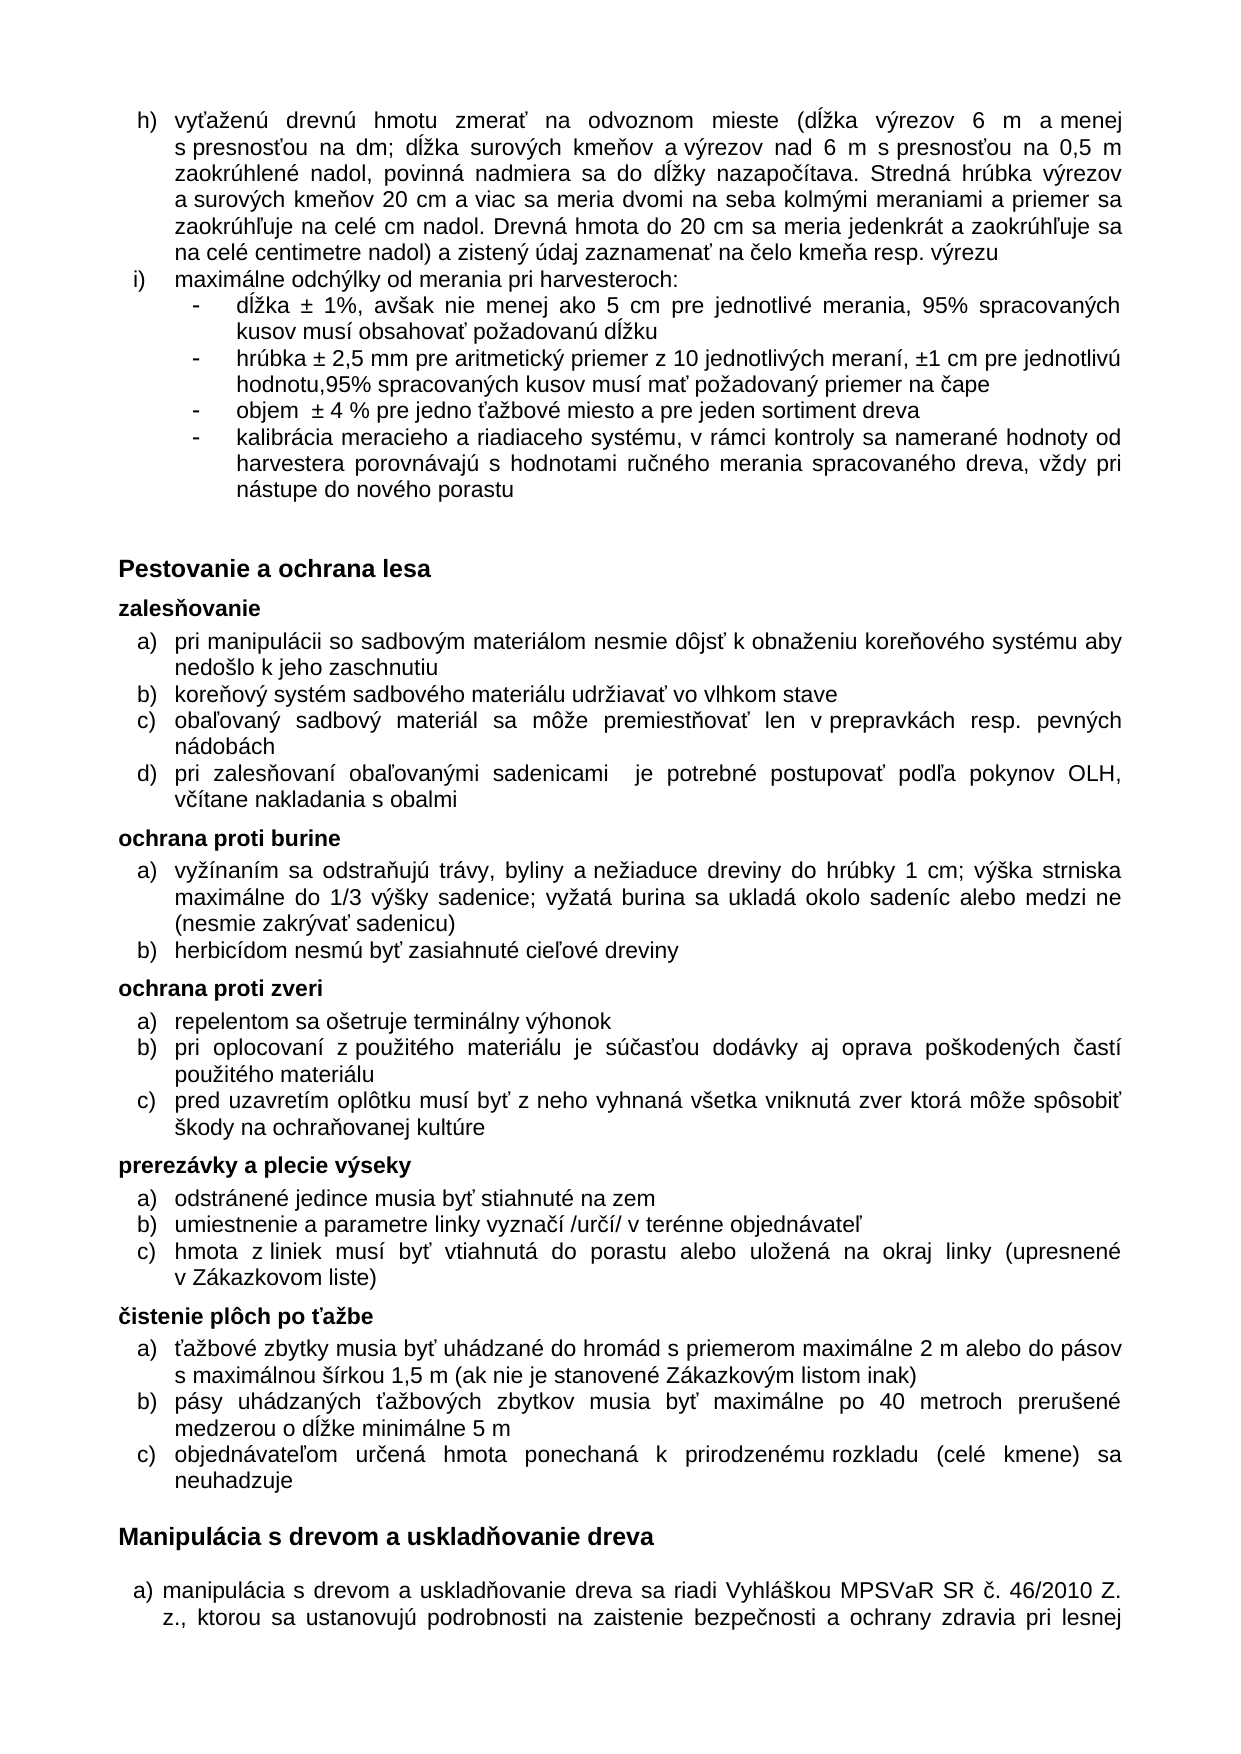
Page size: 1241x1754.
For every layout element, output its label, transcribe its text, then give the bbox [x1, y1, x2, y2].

list maximálne odchýlky od merania pri harvesteroch: [133, 266, 1122, 292]
list pri manipulácii so sadbovým materiálom nesmie dôjsť k obnaženiu koreňového systému aby nedošlo k jeho zaschnutiu [137, 628, 1122, 681]
list pásy uhádzaných ťažbových zbytkov musia byť maximálne po 40 metroch prerušené medzerou o dĺžke minimálne 5 m [137, 1388, 1122, 1441]
list obaľovaný sadbový materiál sa môže premiestňovať len v prepravkách resp. pevných nádobách [137, 707, 1122, 760]
list odstránené jedince musia byť stiahnuté na zem [137, 1185, 1122, 1211]
list objem ± 4 % pre jedno ťažbové miesto a pre jeden sortiment dreva [192, 397, 1122, 424]
list repelentom sa ošetruje terminálny výhonok [137, 1008, 1122, 1034]
list vyžínaním sa odstraňujú trávy, byliny a nežiaduce dreviny do hrúbky 1 cm; výška strniska maximálne do 1/3 výšky sadenice; vyžatá burina sa ukladá okolo sadeníc alebo medzi ne (nesmie zakrývať sadenicu) [137, 857, 1122, 937]
list objednávateľom určená hmota ponechaná k prirodzenému rozkladu (celé kmene) sa neuhadzuje [137, 1441, 1122, 1493]
subtitle ochrana proti burine [118, 825, 1122, 851]
list herbicídom nesmú byť zasiahnuté cieľové dreviny [137, 937, 1122, 963]
list vyťaženú drevnú hmotu zmerať na odvoznom mieste (dĺžka výrezov 6 m a menej s presnosťou na dm; dĺžka surových kmeňov a výrezov nad 6 m s presnosťou na 0,5 m zaokrúhlené nadol, povinná nadmiera sa do dĺžky nazapočítava. Stredná hrúbka výrezov a surových kmeňov 20 cm a viac sa meria dvomi na seba kolmými meraniami a priemer sa zaokrúhľuje na celé cm nadol. Drevná hmota do 20 cm sa meria jedenkrát a zaokrúhľuje sa na celé centimetre nadol) a zistený údaj zaznamenať na čelo kmeňa resp. výrezu [137, 107, 1122, 266]
list pri oplocovaní z použitého materiálu je súčasťou dodávky aj oprava poškodených častí použitého materiálu [137, 1034, 1122, 1087]
list pred uzavretím oplôtku musí byť z neho vyhnaná všetka vniknutá zver ktorá môže spôsobiť škody na ochraňovanej kultúre [137, 1087, 1122, 1140]
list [133, 1577, 1122, 1630]
list ťažbové zbytky musia byť uhádzané do hromád s priemerom maximálne 2 m alebo do pásov s maximálnou šírkou 1,5 m (ak nie je stanovené Zákazkovým listom inak) [137, 1335, 1122, 1388]
list kalibrácia meracieho a riadiaceho systému, v rámci kontroly sa namerané hodnoty od harvestera porovnávajú s hodnotami ručného merania spracovaného dreva, vždy pri nástupe do nového porastu [192, 424, 1122, 503]
list hrúbka ± 2,5 mm pre aritmetický priemer z 10 jednotlivých meraní, ±1 cm pre jednotlivú hodnotu,95% spracovaných kusov musí mať požadovaný priemer na čape [192, 344, 1122, 397]
list pri zalesňovaní obaľovanými sadenicami je potrebné postupovať podľa pokynov OLH, včítane nakladania s obalmi [137, 760, 1122, 812]
subtitle Pestovanie a ochrana lesa [118, 554, 1122, 583]
text Manipulácia s drevom a uskladňovanie dreva [118, 1522, 1122, 1551]
list umiestnenie a parametre linky vyznačí /určí/ v terénne objednávateľ [137, 1211, 1122, 1238]
subtitle ochrana proti zveri [118, 975, 1122, 1002]
list koreňový systém sadbového materiálu udržiavať vo vlhkom stave [137, 681, 1122, 707]
list dĺžka ± 1%, avšak nie menej ako 5 cm pre jednotlivé merania, 95% spracovaných kusov musí obsahovať požadovanú dĺžku [192, 292, 1122, 344]
list hmota z liniek musí byť vtiahnutá do porastu alebo uložená na okraj linky (upresnené v Zákazkovom liste) [137, 1238, 1122, 1290]
subtitle prerezávky a plecie výseky [118, 1152, 1122, 1179]
subtitle čistenie plôch po ťažbe [118, 1303, 1122, 1329]
subtitle zalesňovanie [118, 595, 1122, 622]
